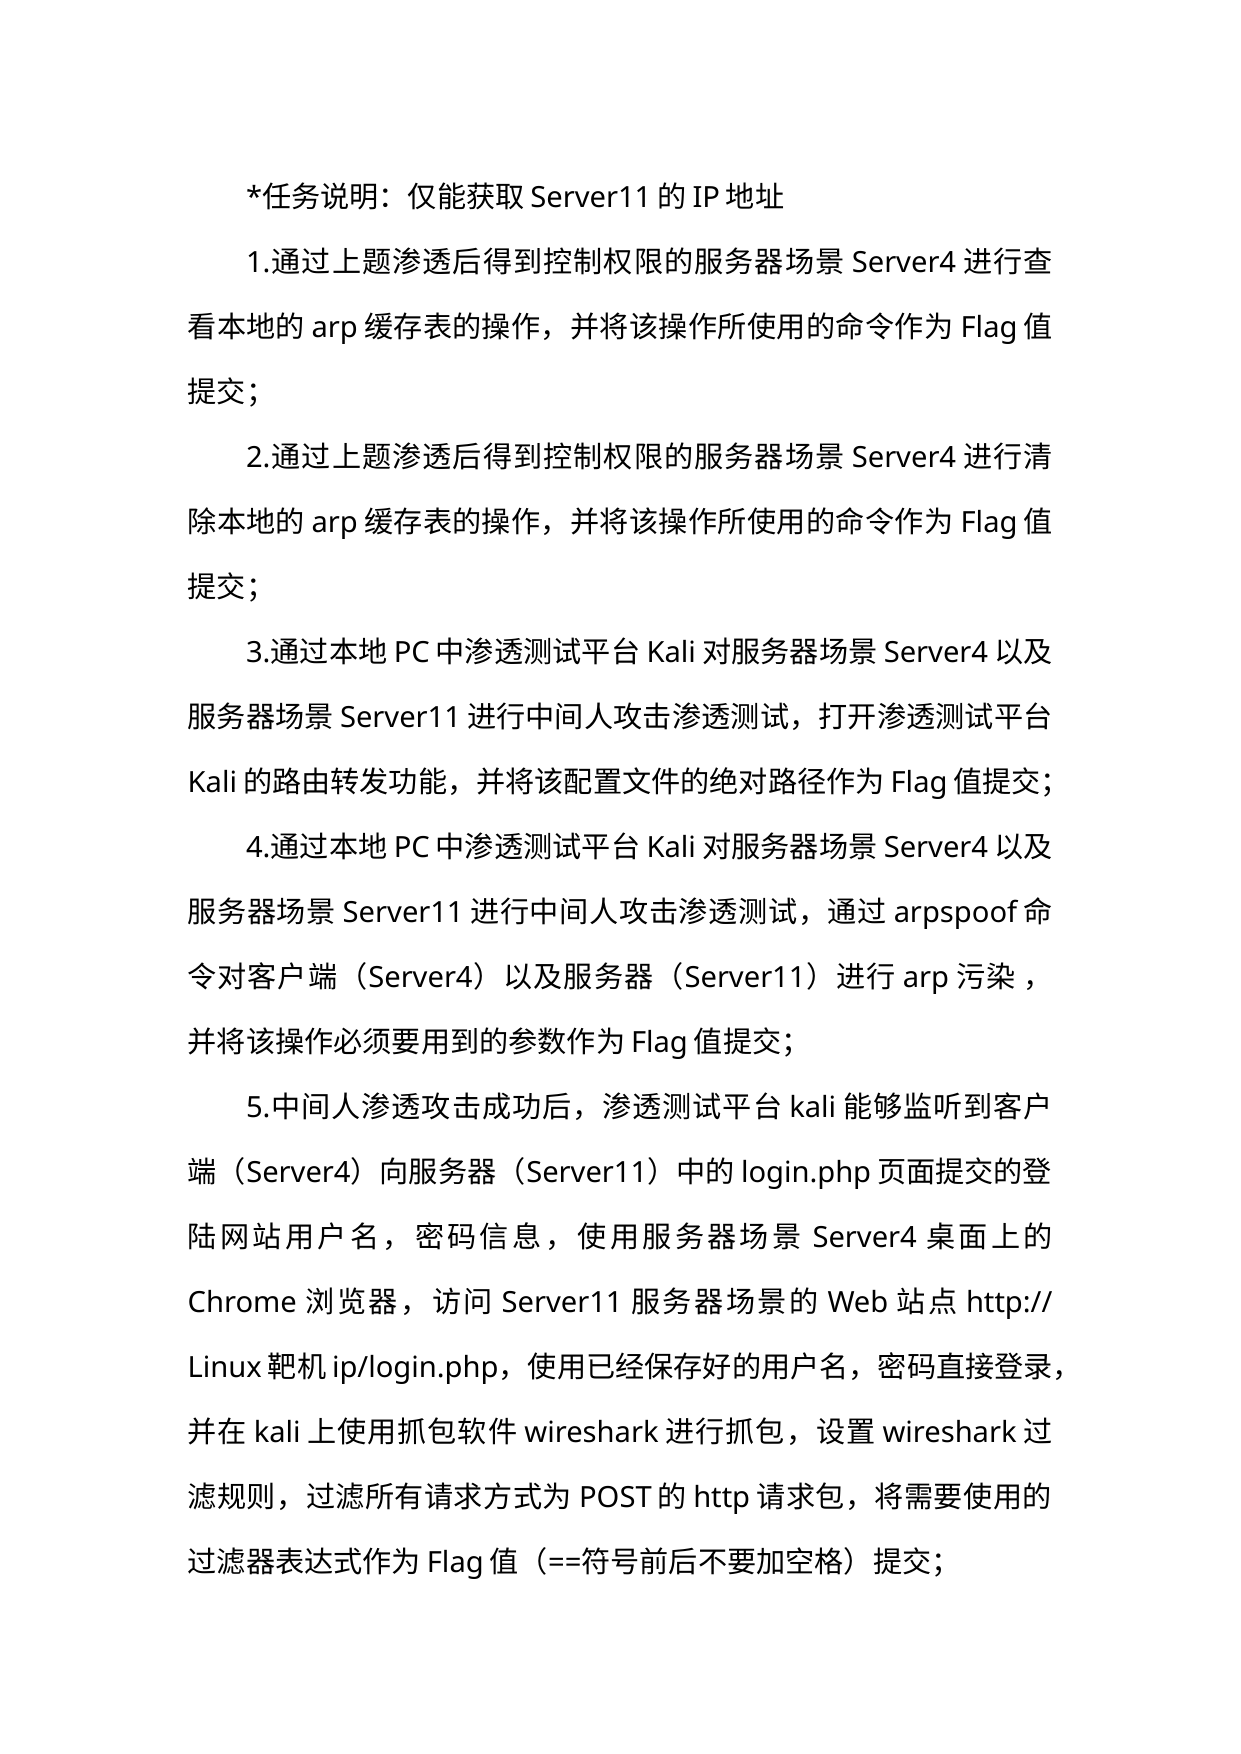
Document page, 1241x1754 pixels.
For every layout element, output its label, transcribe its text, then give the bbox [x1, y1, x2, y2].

text 5.中间人渗透攻击成功后，渗透测试平台kali能够监听到客户端（Server4）向服务器（Server11）中的login.php页面提交的登陆网站用户名，密码信息，使用服务器场景Server4桌面上的Chrome浏览器，访问Server11服务器场景的Web站点http://Linux靶机ip/login.php，使用已经保存好的用户名，密码直接登录，并在kali上使用抓包软件wireshark进行抓包，设置wireshark过滤规则，过滤所有请求方式为POST的http请求包，将需要使用的过滤器表达式作为Flag值（==符号前后不要加空格）提交； [187, 1072, 1053, 1592]
text *任务说明：仅能获取Server11的IP地址 [187, 162, 1053, 227]
text 3.通过本地PC中渗透测试平台Kali对服务器场景Server4以及服务器场景Server11进行中间人攻击渗透测试，打开渗透测试平台Kali的路由转发功能，并将该配置文件的绝对路径作为Flag值提交； [187, 617, 1053, 812]
text 1.通过上题渗透后得到控制权限的服务器场景Server4进行查看本地的arp缓存表的操作，并将该操作所使用的命令作为Flag值提交； [187, 227, 1053, 422]
text 4.通过本地PC中渗透测试平台Kali对服务器场景Server4以及服务器场景Server11进行中间人攻击渗透测试，通过arpspoof命令对客户端（Server4）以及服务器（Server11）进行arp污染 ，并将该操作必须要用到的参数作为Flag值提交； [187, 812, 1053, 1072]
text 2.通过上题渗透后得到控制权限的服务器场景Server4进行清除本地的arp缓存表的操作，并将该操作所使用的命令作为Flag值提交； [187, 422, 1053, 617]
